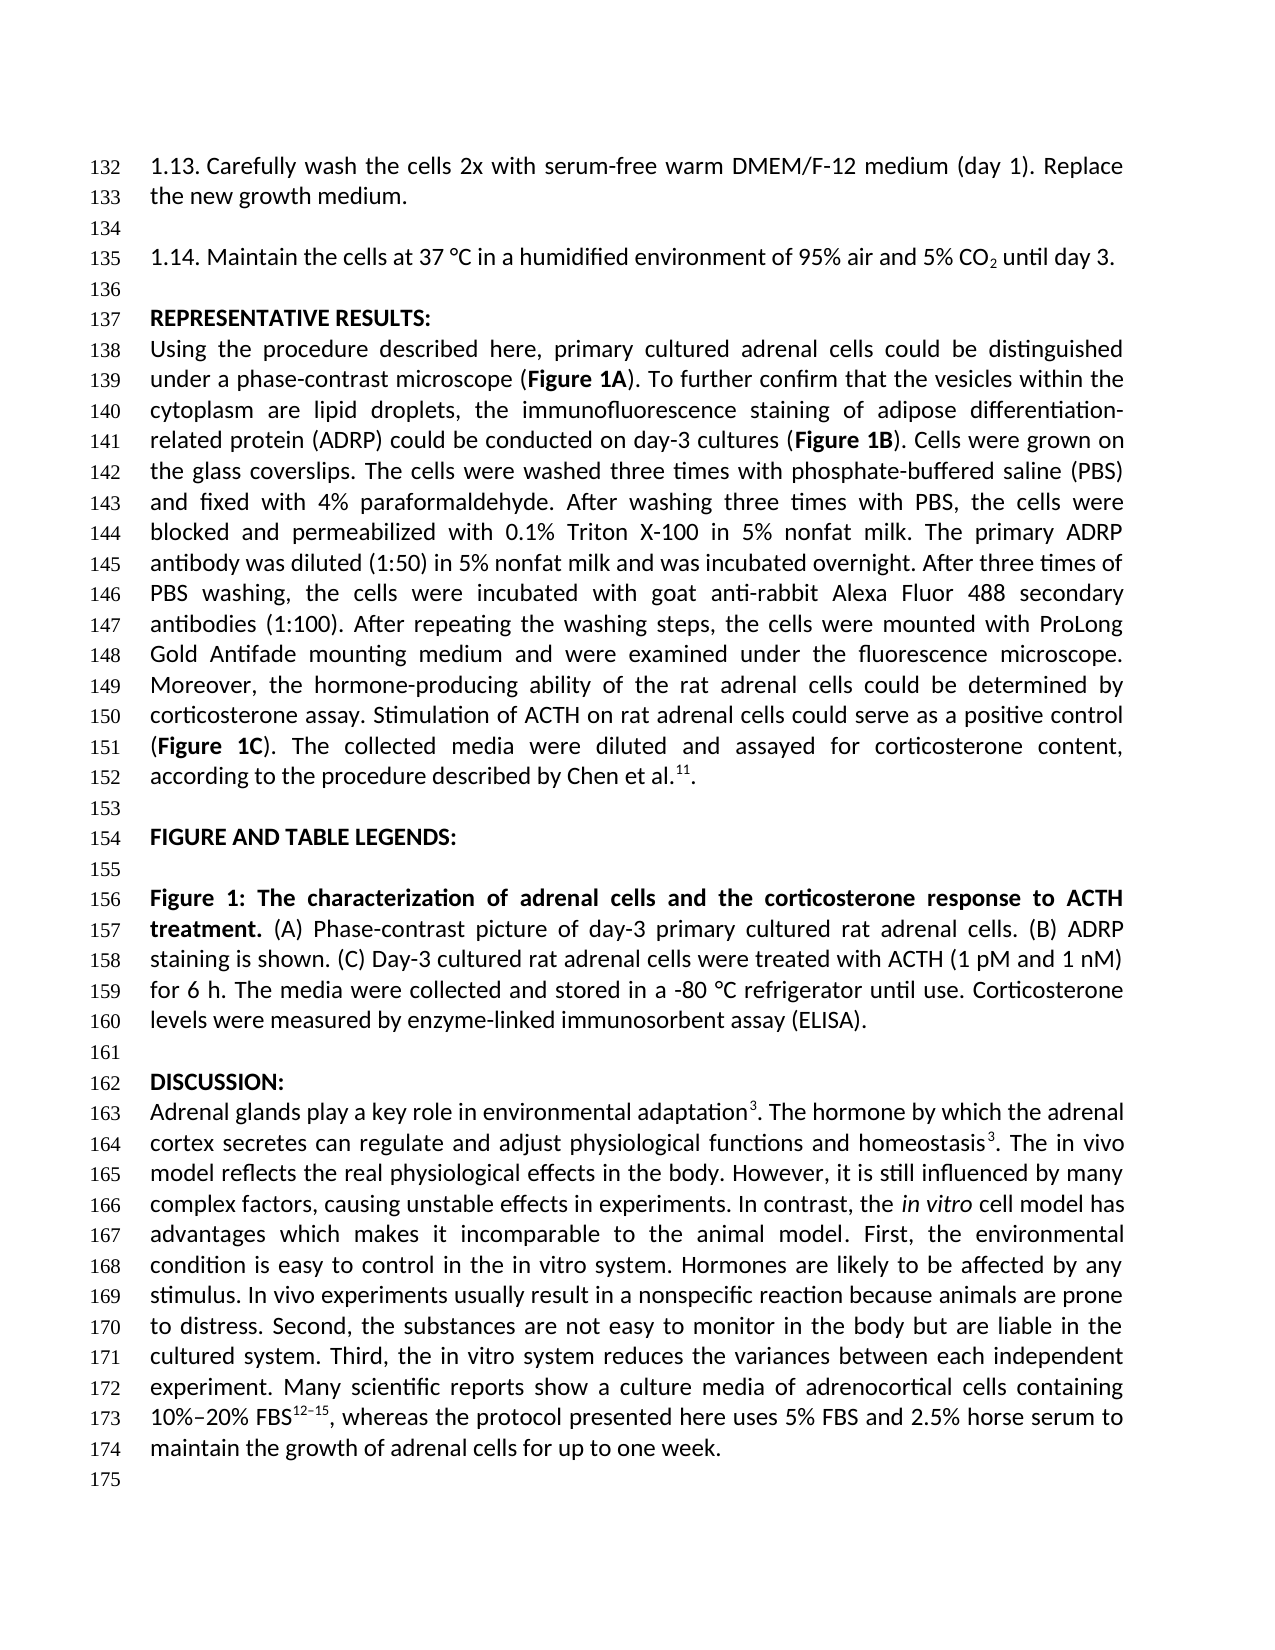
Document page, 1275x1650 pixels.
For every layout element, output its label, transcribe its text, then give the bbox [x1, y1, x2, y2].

text REPRESENTATIVE RESULTS: [150, 303, 1125, 333]
list Maintain the cells at 37 °C in a humidified environment of 95% air and 5% CO2 until day 3. [150, 242, 1125, 272]
text Figure 1: The characterization of adrenal cells and the corticosterone response to ACTH treatment. (A) Phase-contrast picture of day-3 primary cultured rat adrenal cells. (B) ADRP staining is shown. (C) Day-3 cultured rat adrenal cells were treated with ACTH (1 pM and 1 nM) for 6 h. The media were collected and stored in a -80 °C refrigerator until use. Corticosterone levels were measured by enzyme-linked immunosorbent assay (ELISA). [150, 882, 1125, 1035]
text FIGURE AND TABLE LEGENDS: [150, 821, 1125, 852]
text Using the procedure described here, primary cultured adrenal cells could be distinguished under a phase-contrast microscope (Figure 1A). To further confirm that the vesicles within the cytoplasm are lipid droplets, the immunofluorescence staining of adipose differentiation-related protein (ADRP) could be conducted on day-3 cultures (Figure 1B). Cells were grown on the glass coverslips. The cells were washed three times with phosphate-buffered saline (PBS) and fixed with 4% paraformaldehyde. After washing three times with PBS, the cells were blocked and permeabilized with 0.1% Triton X-100 in 5% nonfat milk. The primary ADRP antibody was diluted (1:50) in 5% nonfat milk and was incubated overnight. After three times of PBS washing, the cells were incubated with goat anti-rabbit Alexa Fluor 488 secondary antibodies (1:100). After repeating the washing steps, the cells were mounted with ProLong Gold Antifade mounting medium and were examined under the fluorescence microscope. Moreover, the hormone-producing ability of the rat adrenal cells could be determined by corticosterone assay. Stimulation of ACTH on rat adrenal cells could serve as a positive control (Figure 1C). The collected media were diluted and assayed for corticosterone content, according to the procedure described by Chen et al.11. [150, 333, 1125, 791]
list Carefully wash the cells 2x with serum-free warm DMEM/F-12 medium (day 1). Replace the new growth medium. [150, 150, 1125, 211]
text Adrenal glands play a key role in environmental adaptation3. The hormone by which the adrenal cortex secretes can regulate and adjust physiological functions and homeostasis3. The in vivo model reflects the real physiological effects in the body. However, it is still influenced by many complex factors, causing unstable effects in experiments. In contrast, the in vitro cell model has advantages which makes it incomparable to the animal model. First, the environmental condition is easy to control in the in vitro system. Hormones are likely to be affected by any stimulus. In vivo experiments usually result in a nonspecific reaction because animals are prone to distress. Second, the substances are not easy to monitor in the body but are liable in the cultured system. Third, the in vitro system reduces the variances between each independent experiment. Many scientific reports show a culture media of adrenocortical cells containing 10%–20% FBS12–15, whereas the protocol presented here uses 5% FBS and 2.5% horse serum to maintain the growth of adrenal cells for up to one week. [150, 1096, 1125, 1462]
text DISCUSSION: [150, 1066, 1125, 1096]
